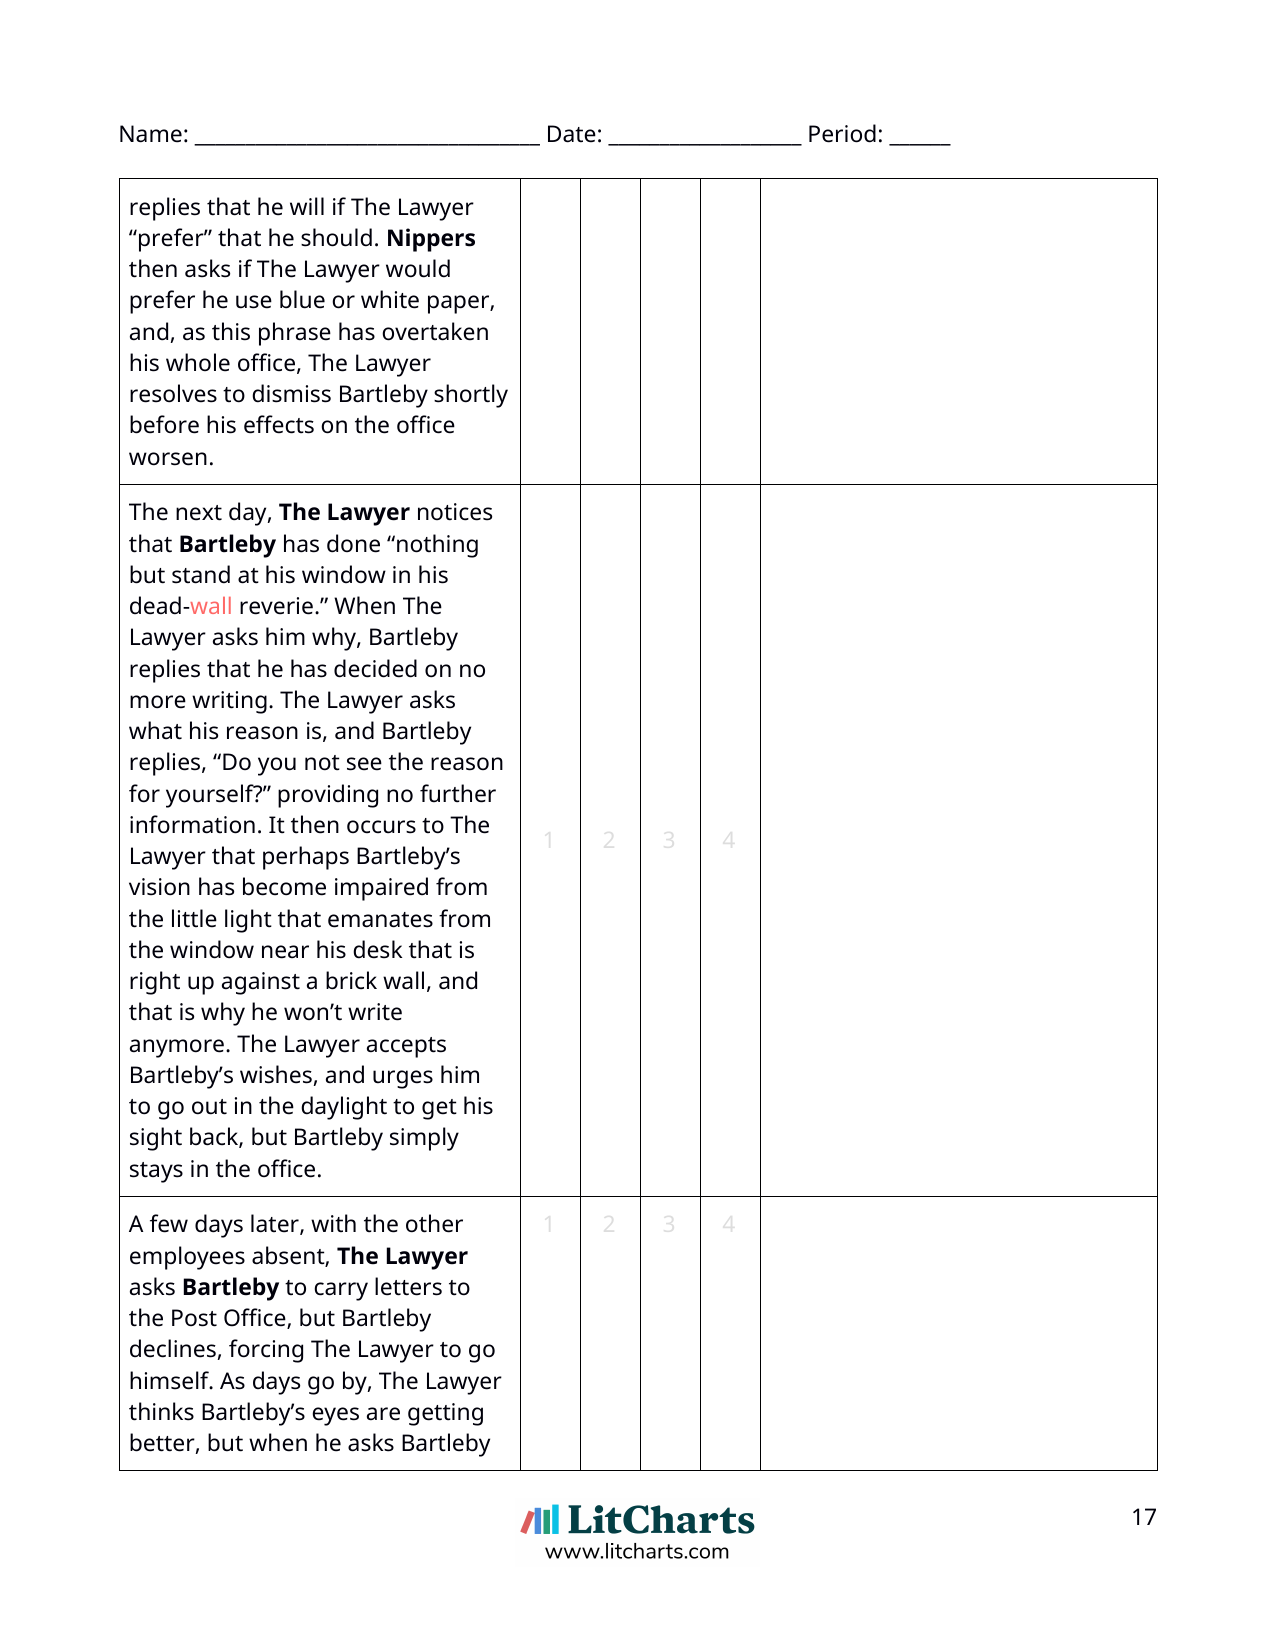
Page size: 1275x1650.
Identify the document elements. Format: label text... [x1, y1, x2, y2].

table_cell 3 [641, 1197, 700, 1470]
picture [514, 1498, 761, 1567]
table_cell 1 [521, 1197, 580, 1470]
table_cell 2 [581, 485, 640, 1196]
table_cell 2 [581, 179, 640, 484]
table_cell 4 [701, 485, 760, 1196]
table_cell [761, 485, 1157, 1196]
table_cell 1 [521, 485, 580, 1196]
table_cell The next day, The Lawyer notices that Bartleby has done “nothing but stand at his window in his dead-wall reverie.” When The Lawyer asks him why, Bartleby replies that he has decided on no more writing. The Lawyer asks what his reason is, and Bartleby replies, “Do you not see the reason for yourself?” providing no further information. It then occurs to The Lawyer that perhaps Bartleby’s vision has become impaired from the little light that emanates from the window near his desk that is right up against a brick wall, and that is why he won’t write anymore. The Lawyer accepts Bartleby’s wishes, and urges him to go out in the daylight to get his sight back, but Bartleby simply stays in the office. [120, 485, 520, 1196]
table_cell [761, 1197, 1157, 1470]
table_cell 1 [521, 179, 580, 484]
table_cell 3 [641, 179, 700, 484]
table_cell 2 [581, 1197, 640, 1470]
table_cell 4 [701, 179, 760, 484]
table_cell [761, 179, 1157, 484]
table_cell 4 [701, 1197, 760, 1470]
table_cell 3 [641, 485, 700, 1196]
